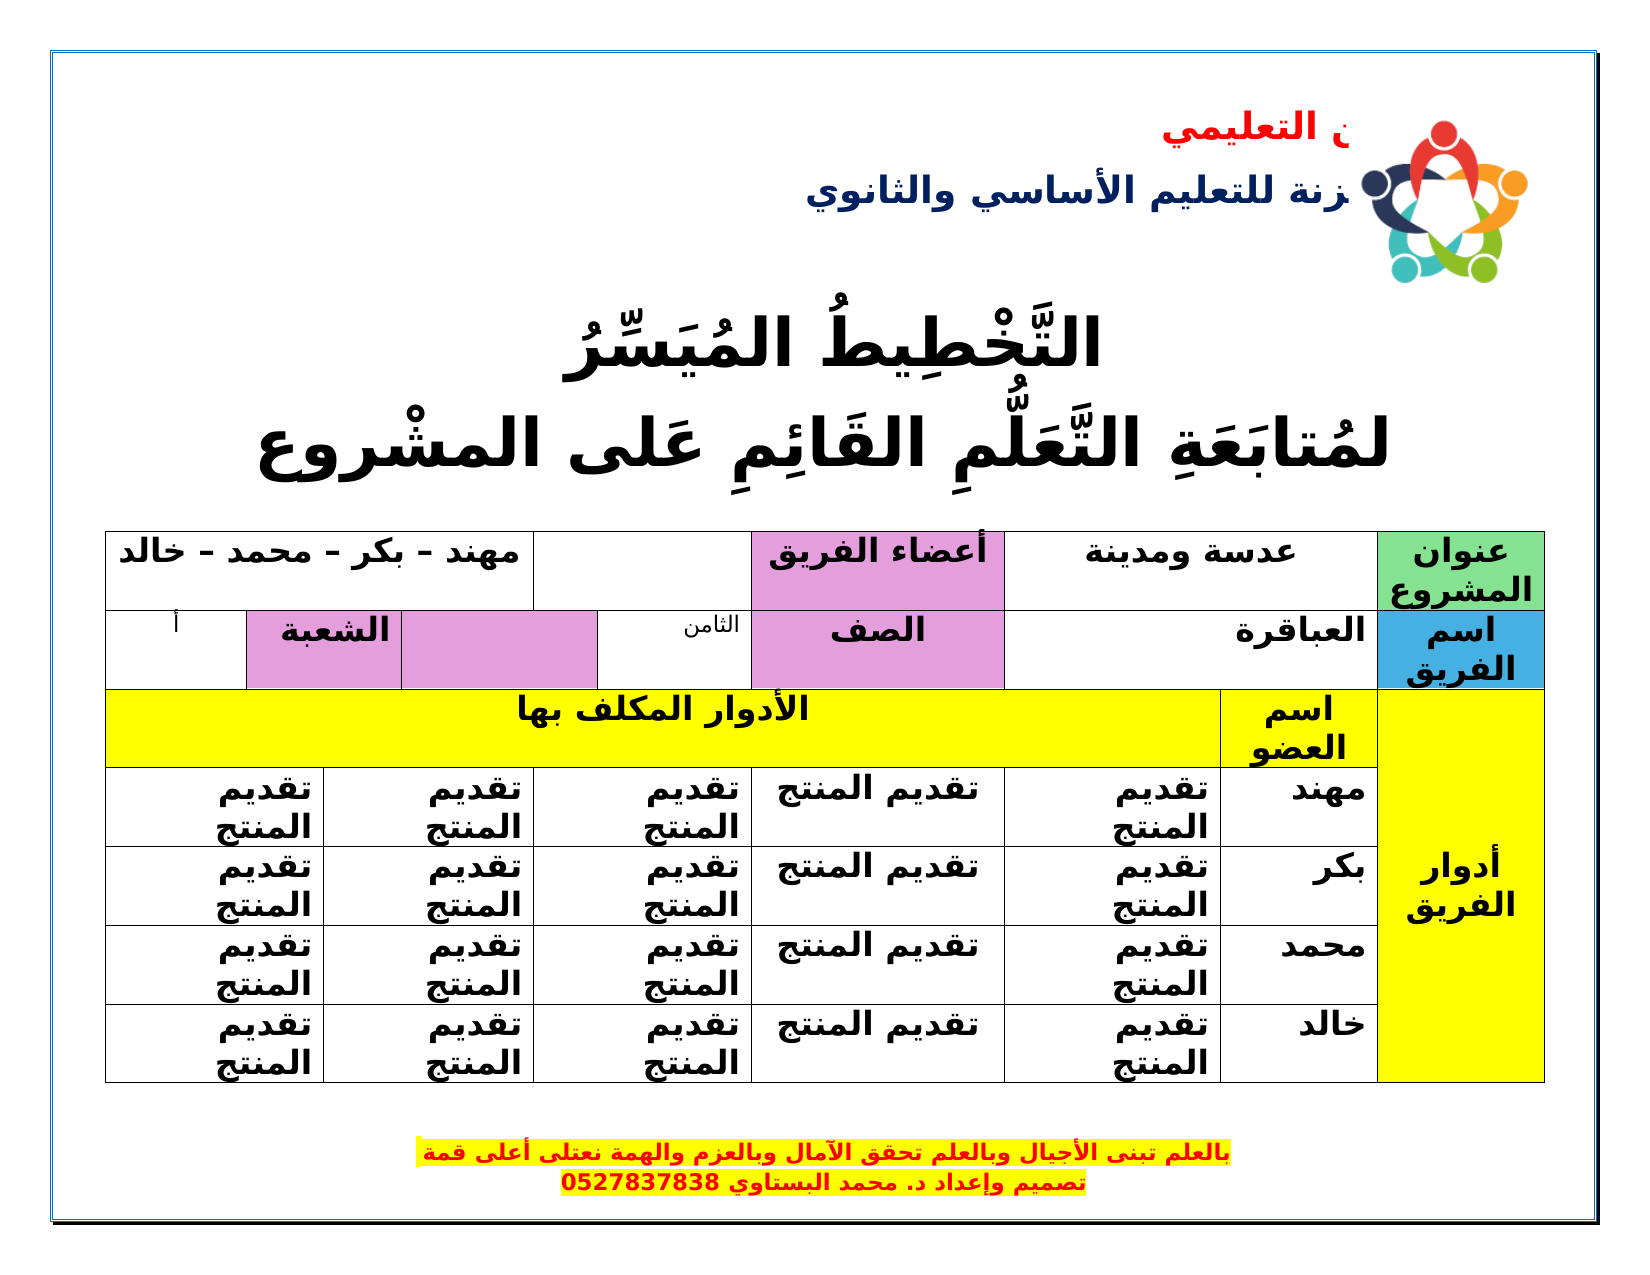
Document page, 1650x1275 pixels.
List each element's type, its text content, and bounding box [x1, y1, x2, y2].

text التَّخْطِيطُ المُيَسِّرُ [105, 304, 1542, 382]
text مكتب العين التعليمي [105, 105, 1348, 149]
table_header أعضاء الفريق [752, 532, 1004, 610]
table_cell [752, 768, 1004, 846]
table_cell [534, 847, 751, 925]
table_cell [534, 768, 751, 846]
table_cell [1005, 768, 1220, 846]
table_header [534, 532, 751, 610]
table_cell الصف [752, 611, 1004, 688]
table_cell [324, 768, 533, 846]
table_header عدسة ومدينة [1005, 532, 1377, 610]
text مدرسة الخزنة للتعليم الأساسي والثانوي [105, 169, 1348, 212]
table_cell [324, 1005, 533, 1082]
table_cell [1005, 926, 1220, 1003]
table_cell [106, 847, 323, 925]
text لمُتابَعَةِ التَّعَلُّمِ القَائِمِ عَلى المشْروع [105, 405, 1542, 482]
table_cell [324, 926, 533, 1003]
table_cell اسم الفريق [1378, 611, 1544, 688]
table_cell [752, 1005, 1004, 1082]
table_cell [324, 847, 533, 925]
table_cell الأدوار المكلف بها [106, 690, 1220, 767]
table_cell [106, 926, 323, 1003]
table_cell [752, 847, 1004, 925]
table_cell [106, 1005, 323, 1082]
table_cell أدوار الفريق [1378, 690, 1544, 1082]
table_cell اسم العضو [1221, 690, 1377, 767]
table_header عنوان المشروع [1378, 532, 1544, 610]
table_cell [402, 611, 597, 688]
table_cell [752, 926, 1004, 1003]
table_cell مهند [1221, 768, 1377, 846]
table_cell [106, 768, 323, 846]
table_cell العباقرة [1005, 611, 1377, 688]
table_cell [534, 926, 751, 1003]
table_cell [534, 1005, 751, 1082]
table_cell الشعبة [247, 611, 401, 688]
table_cell بكر [1221, 847, 1377, 925]
table_cell [1005, 1005, 1220, 1082]
table_header مهند – بكر – محمد – خالد [106, 532, 533, 610]
table_cell محمد [1221, 926, 1377, 1003]
table_cell [1005, 847, 1220, 925]
table_cell خالد [1221, 1005, 1377, 1082]
